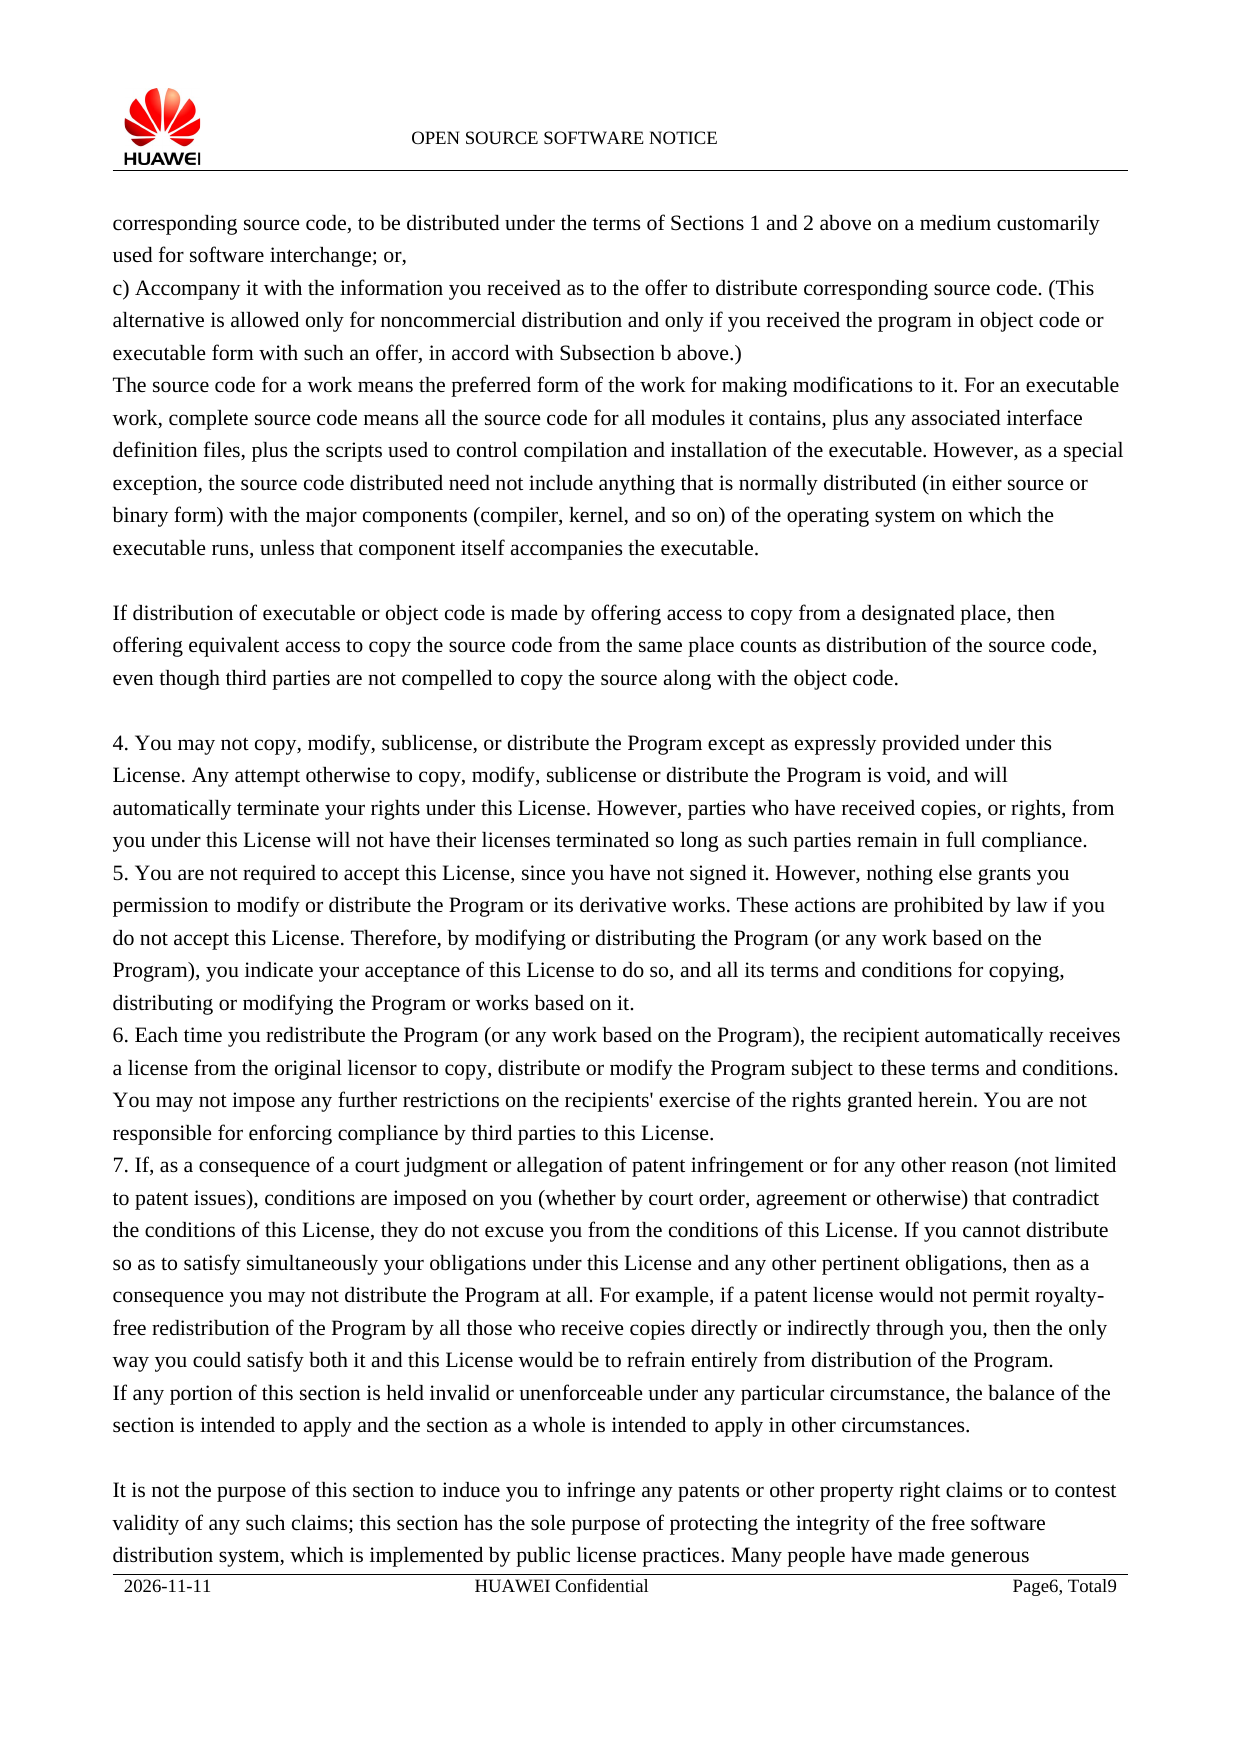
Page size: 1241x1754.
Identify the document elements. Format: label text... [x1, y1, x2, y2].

picture [124, 88, 201, 165]
